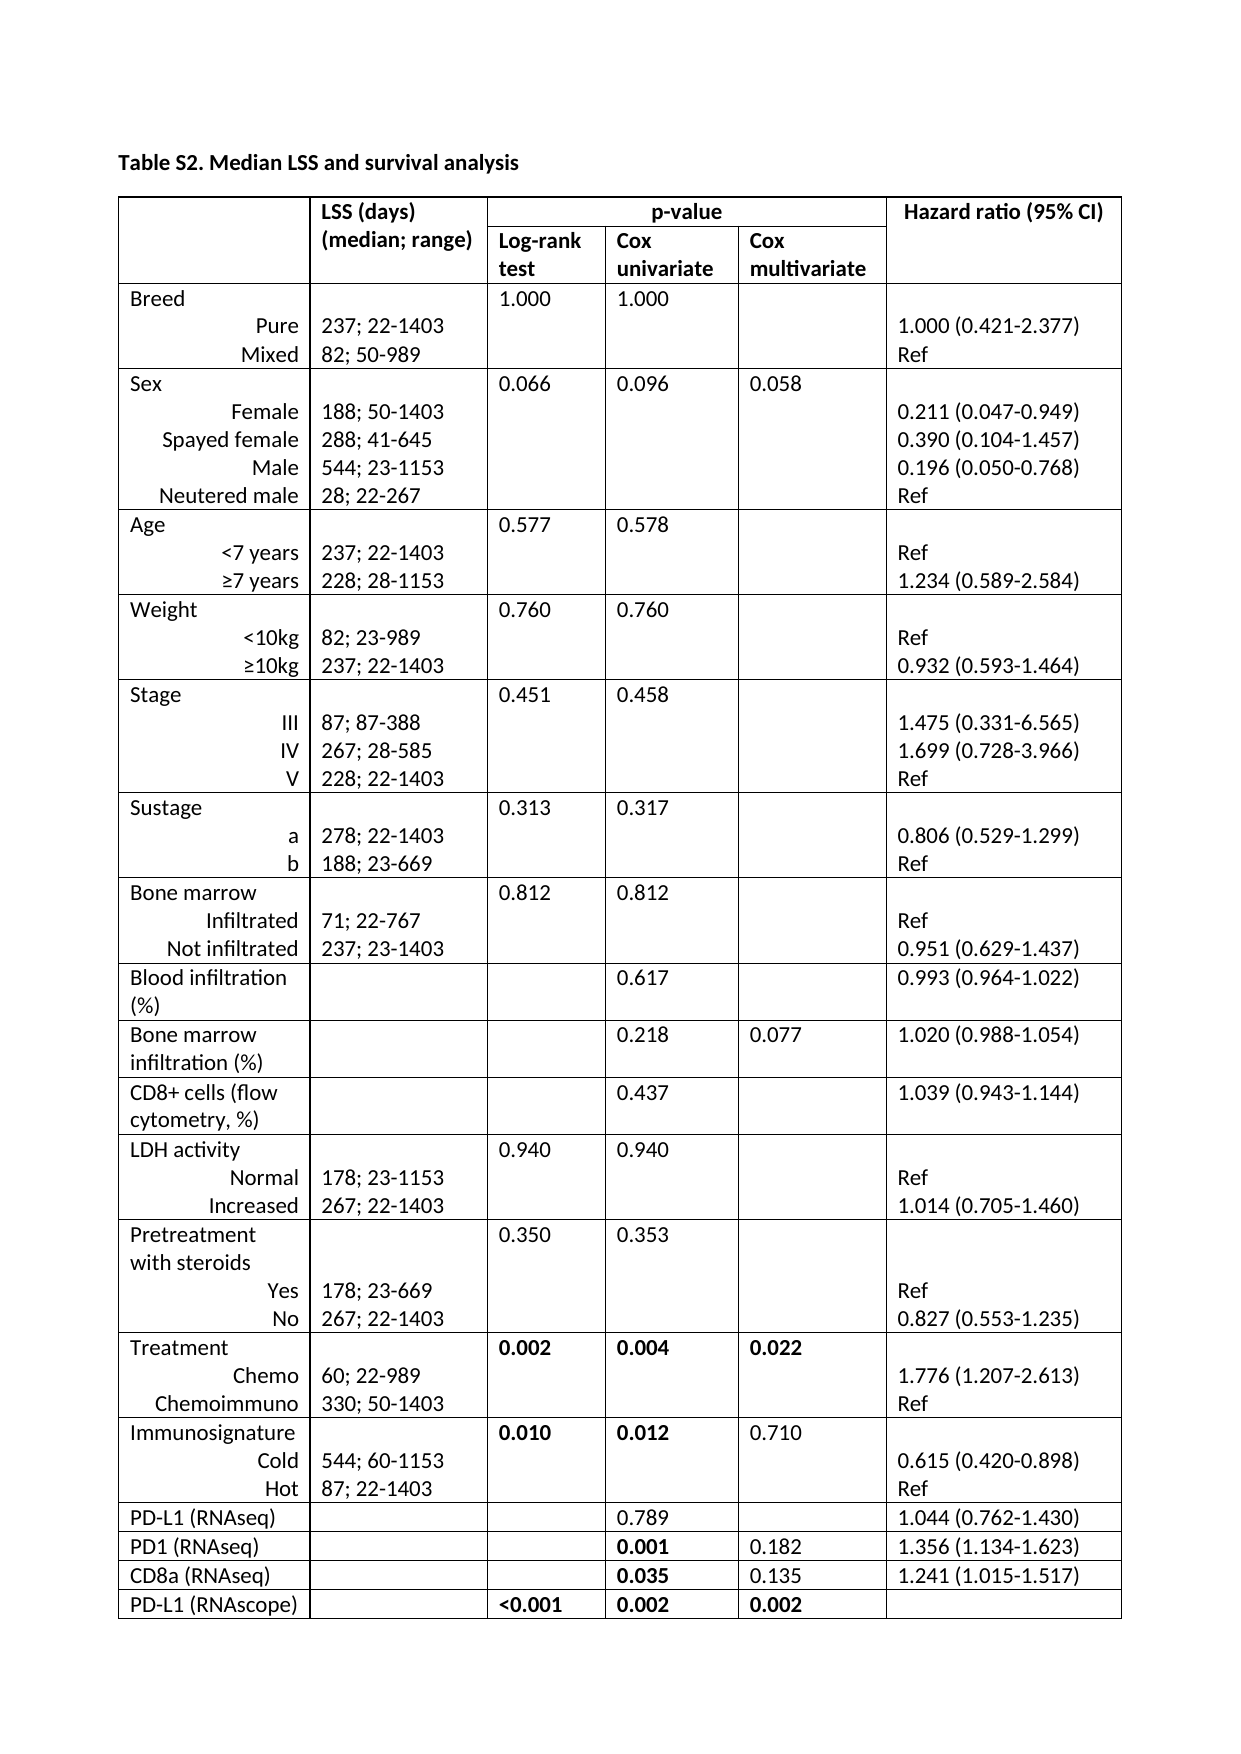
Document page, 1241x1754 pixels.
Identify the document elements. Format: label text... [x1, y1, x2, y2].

table_cell [739, 510, 886, 594]
table_cell Blood infiltration (%) [119, 964, 309, 1019]
table_cell 0.806 (0.529-1.299) Ref [887, 793, 1121, 877]
table_cell 0.993 (0.964-1.022) [887, 964, 1121, 1019]
table_cell 0.002 [488, 1333, 605, 1417]
table_cell [739, 1503, 886, 1531]
table_cell Sustage a b [119, 793, 309, 877]
table_cell Log-rank test [488, 227, 605, 283]
table_cell 0.004 [606, 1333, 738, 1417]
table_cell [119, 1590, 309, 1618]
table_cell [739, 680, 886, 792]
table_cell 0.313 [488, 793, 605, 877]
table_cell [488, 1021, 605, 1077]
table_cell 0.577 [488, 510, 605, 594]
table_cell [311, 1590, 487, 1618]
table_cell Immunosignature Cold Hot [119, 1418, 309, 1502]
text Table S2. Median LSS and survival analysis [118, 148, 1122, 176]
table_cell 0.940 [606, 1135, 738, 1219]
table_cell 0.002 [739, 1590, 886, 1618]
table_cell Bone marrow infiltration (%) [119, 1021, 309, 1077]
table_cell [739, 284, 886, 368]
table_cell [739, 1135, 886, 1219]
table_cell 1.356 (1.134-1.623) [887, 1532, 1121, 1560]
table_cell PD1 (RNAseq) [119, 1532, 309, 1560]
table_cell [311, 1561, 487, 1589]
table_cell 1.020 (0.988-1.054) [887, 1021, 1121, 1077]
table_cell PD-L1 (RNAseq) [119, 1503, 309, 1531]
table_cell 544; 60-1153 87; 22-1403 [311, 1418, 487, 1502]
table_cell 82; 23-989 237; 22-1403 [311, 595, 487, 679]
table_cell [311, 1532, 487, 1560]
table_cell [488, 1532, 605, 1560]
table_cell 1.475 (0.331-6.565) 1.699 (0.728-3.966) Ref [887, 680, 1121, 792]
table_cell 188; 50-1403 288; 41-645 544; 23-1153 28; 22-267 [311, 369, 487, 509]
table_cell Ref 1.234 (0.589-2.584) [887, 510, 1121, 594]
table_cell Bone marrow Infiltrated Not infiltrated [119, 878, 309, 962]
table_cell 178; 23-669 267; 22-1403 [311, 1220, 487, 1332]
table_header Hazard ratio (95% CI) [887, 198, 1121, 283]
table_cell 0.437 [606, 1078, 738, 1134]
table_cell 0.353 [606, 1220, 738, 1332]
table_cell [739, 964, 886, 1019]
table_cell 0.458 [606, 680, 738, 792]
table_cell 0.760 [488, 595, 605, 679]
table_cell Weight <10kg ≥10kg [119, 595, 309, 679]
table_cell 0.010 [488, 1418, 605, 1502]
table_cell 60; 22-989 330; 50-1403 [311, 1333, 487, 1417]
table_cell 0.066 [488, 369, 605, 509]
table_cell 0.578 [606, 510, 738, 594]
table_cell 0.035 [606, 1561, 738, 1589]
table_cell 0.022 [739, 1333, 886, 1417]
table_cell Ref 0.827 (0.553-1.235) [887, 1220, 1121, 1332]
table_cell 237; 22-1403 228; 28-1153 [311, 510, 487, 594]
table_cell CD8+ cells (flow cytometry, %) [119, 1078, 309, 1134]
table_cell [488, 1078, 605, 1134]
table_cell CD8a (RNAseq) [119, 1561, 309, 1589]
table_cell 1.000 (0.421-2.377) Ref [887, 284, 1121, 368]
table_header [119, 198, 309, 283]
table_cell <0.001 [488, 1590, 605, 1618]
table_cell 0.710 [739, 1418, 886, 1502]
table_cell 0.096 [606, 369, 738, 509]
table_cell Cox multivariate [739, 227, 886, 283]
table_cell [488, 964, 605, 1019]
table_cell 0.058 [739, 369, 886, 509]
table_cell 1.776 (1.207-2.613) Ref [887, 1333, 1121, 1417]
table_cell [739, 1220, 886, 1332]
table_cell 0.135 [739, 1561, 886, 1589]
table_cell 71; 22-767 237; 23-1403 [311, 878, 487, 962]
table_cell 0.211 (0.047-0.949) 0.390 (0.104-1.457) 0.196 (0.050-0.768) Ref [887, 369, 1121, 509]
table_cell 0.812 [606, 878, 738, 962]
table_cell Ref 0.932 (0.593-1.464) [887, 595, 1121, 679]
table_cell LDH activity Normal Increased [119, 1135, 309, 1219]
table_cell 0.812 [488, 878, 605, 962]
table_header LSS (days) (median; range) [311, 198, 487, 283]
table_cell Treatment Chemo Chemoimmuno [119, 1333, 309, 1417]
table_cell 0.077 [739, 1021, 886, 1077]
table_cell [311, 964, 487, 1019]
table_cell 178; 23-1153 267; 22-1403 [311, 1135, 487, 1219]
table_cell Stage III IV V [119, 680, 309, 792]
table_cell 0.940 [488, 1135, 605, 1219]
table_cell 1.044 (0.762-1.430) [887, 1503, 1121, 1531]
table_cell [311, 1078, 487, 1134]
table_cell 1.039 (0.943-1.144) [887, 1078, 1121, 1134]
table_cell 0.317 [606, 793, 738, 877]
table_cell 1.000 [606, 284, 738, 368]
table_cell [488, 1561, 605, 1589]
table_cell Sex Female Spayed female Male Neutered male [119, 369, 309, 509]
table_cell Age <7 years ≥7 years [119, 510, 309, 594]
table_cell 0.350 [488, 1220, 605, 1332]
table_cell [739, 595, 886, 679]
table_cell [311, 1021, 487, 1077]
table_cell 237; 22-1403 82; 50-989 [311, 284, 487, 368]
table_cell [488, 1503, 605, 1531]
table_cell Breed Pure Mixed [119, 284, 309, 368]
table_cell 87; 87-388 267; 28-585 228; 22-1403 [311, 680, 487, 792]
table_cell 1.000 [488, 284, 605, 368]
table_cell 0.001 [606, 1532, 738, 1560]
table_cell 0.218 [606, 1021, 738, 1077]
table_cell 278; 22-1403 188; 23-669 [311, 793, 487, 877]
table_cell 0.789 [606, 1503, 738, 1531]
table_cell Cox univariate [606, 227, 738, 283]
table_cell Ref 0.951 (0.629-1.437) [887, 878, 1121, 962]
table_cell 0.451 [488, 680, 605, 792]
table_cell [887, 1590, 1121, 1618]
table_cell 0.002 [606, 1590, 738, 1618]
table_cell 0.617 [606, 964, 738, 1019]
table_cell [739, 878, 886, 962]
table_cell Pretreatment with steroids Yes No [119, 1220, 309, 1332]
table_cell [311, 1503, 487, 1531]
table_cell 0.760 [606, 595, 738, 679]
table_header p-value [488, 198, 886, 226]
table_cell 1.241 (1.015-1.517) [887, 1561, 1121, 1589]
table_cell [739, 1078, 886, 1134]
table_cell 0.012 [606, 1418, 738, 1502]
table_cell [739, 793, 886, 877]
table_cell 0.182 [739, 1532, 886, 1560]
table_cell Ref 1.014 (0.705-1.460) [887, 1135, 1121, 1219]
table_cell 0.615 (0.420-0.898) Ref [887, 1418, 1121, 1502]
